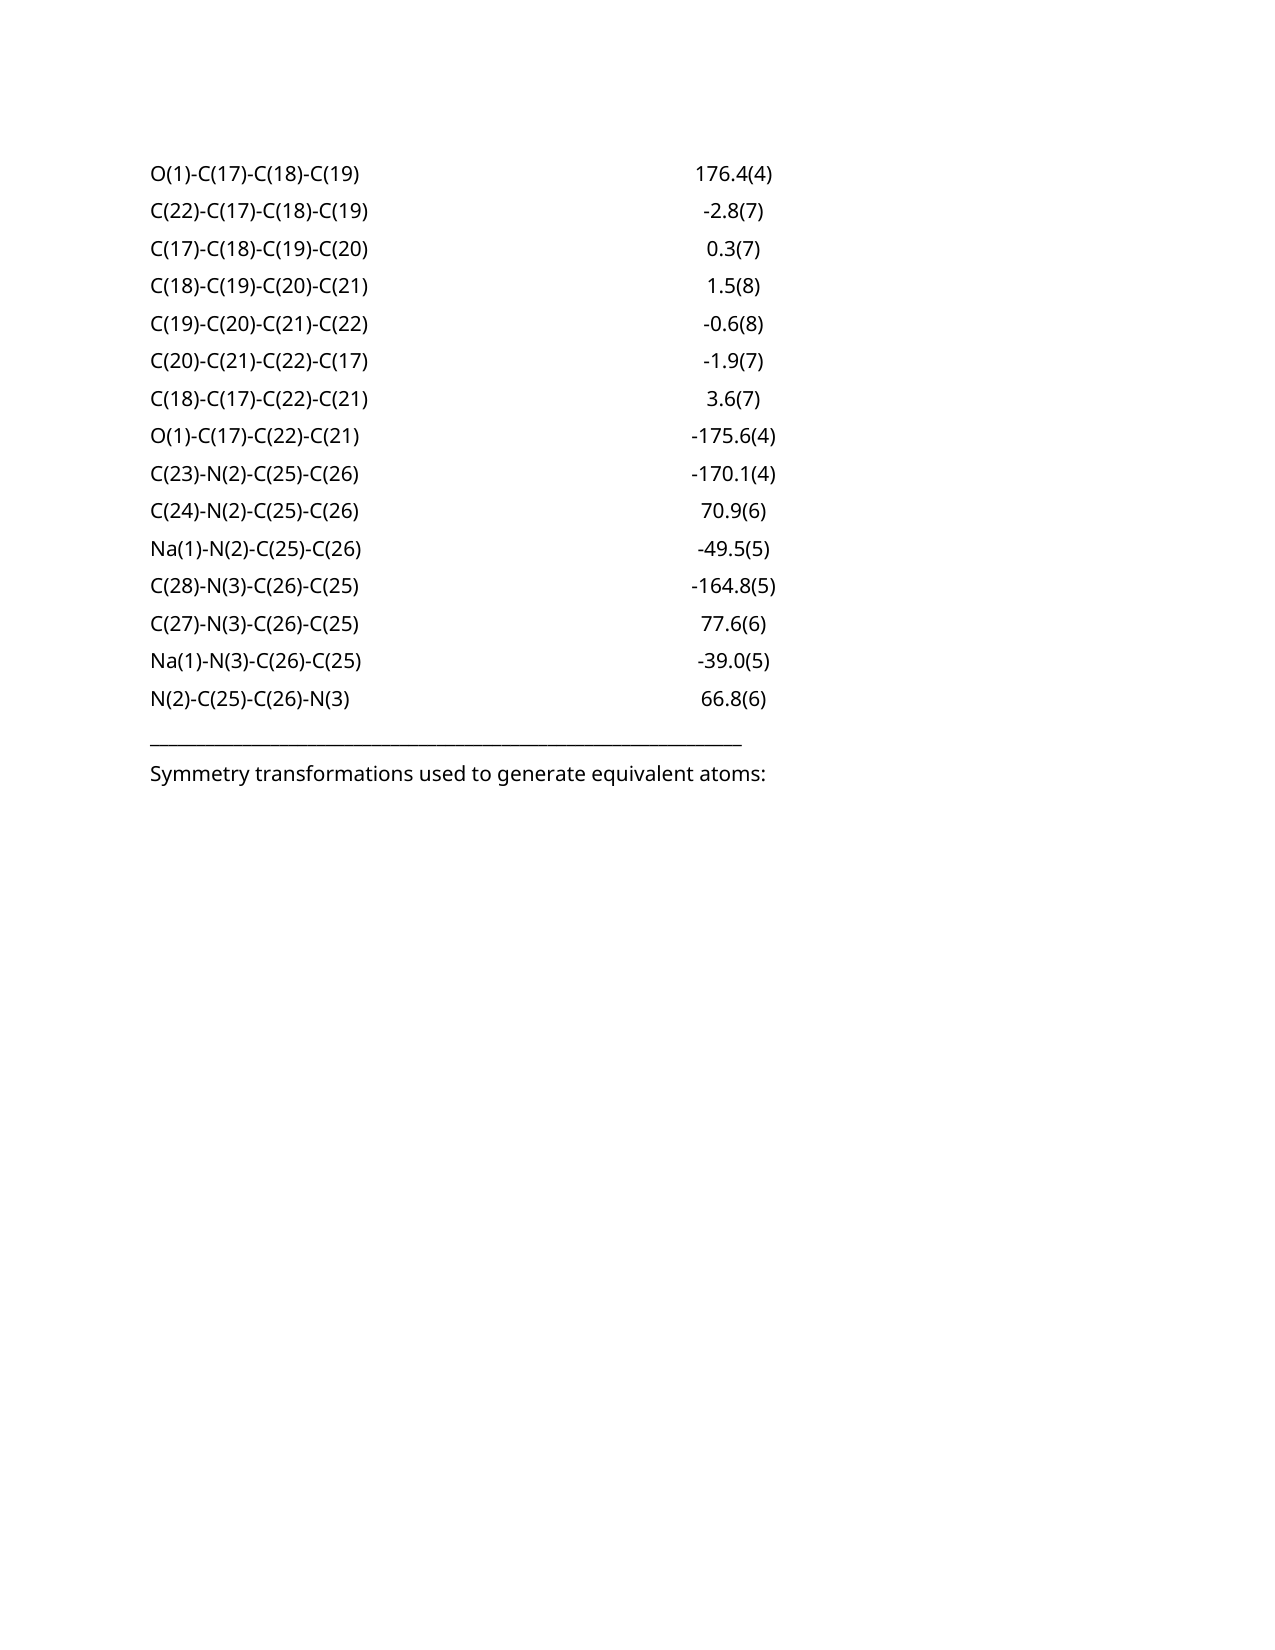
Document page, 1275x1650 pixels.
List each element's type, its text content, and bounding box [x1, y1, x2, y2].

text ________________________________________________________________ [150, 712, 1125, 750]
text O(1)-C(17)-C(22)-C(21) -175.6(4) [150, 412, 1125, 450]
text C(17)-C(18)-C(19)-C(20) 0.3(7) [150, 225, 1125, 262]
text Na(1)-N(2)-C(25)-C(26) -49.5(5) [150, 525, 1125, 562]
text C(22)-C(17)-C(18)-C(19) -2.8(7) [150, 187, 1125, 225]
text C(19)-C(20)-C(21)-C(22) -0.6(8) [150, 300, 1125, 337]
text C(23)-N(2)-C(25)-C(26) -170.1(4) [150, 450, 1125, 487]
text Symmetry transformations used to generate equivalent atoms: [150, 750, 1125, 787]
text C(24)-N(2)-C(25)-C(26) 70.9(6) [150, 487, 1125, 525]
text N(2)-C(25)-C(26)-N(3) 66.8(6) [150, 675, 1125, 712]
text C(27)-N(3)-C(26)-C(25) 77.6(6) [150, 600, 1125, 637]
text O(1)-C(17)-C(18)-C(19) 176.4(4) [150, 150, 1125, 187]
text C(28)-N(3)-C(26)-C(25) -164.8(5) [150, 562, 1125, 600]
text C(18)-C(19)-C(20)-C(21) 1.5(8) [150, 262, 1125, 300]
text C(20)-C(21)-C(22)-C(17) -1.9(7) [150, 337, 1125, 375]
text C(18)-C(17)-C(22)-C(21) 3.6(7) [150, 375, 1125, 412]
text Na(1)-N(3)-C(26)-C(25) -39.0(5) [150, 637, 1125, 675]
